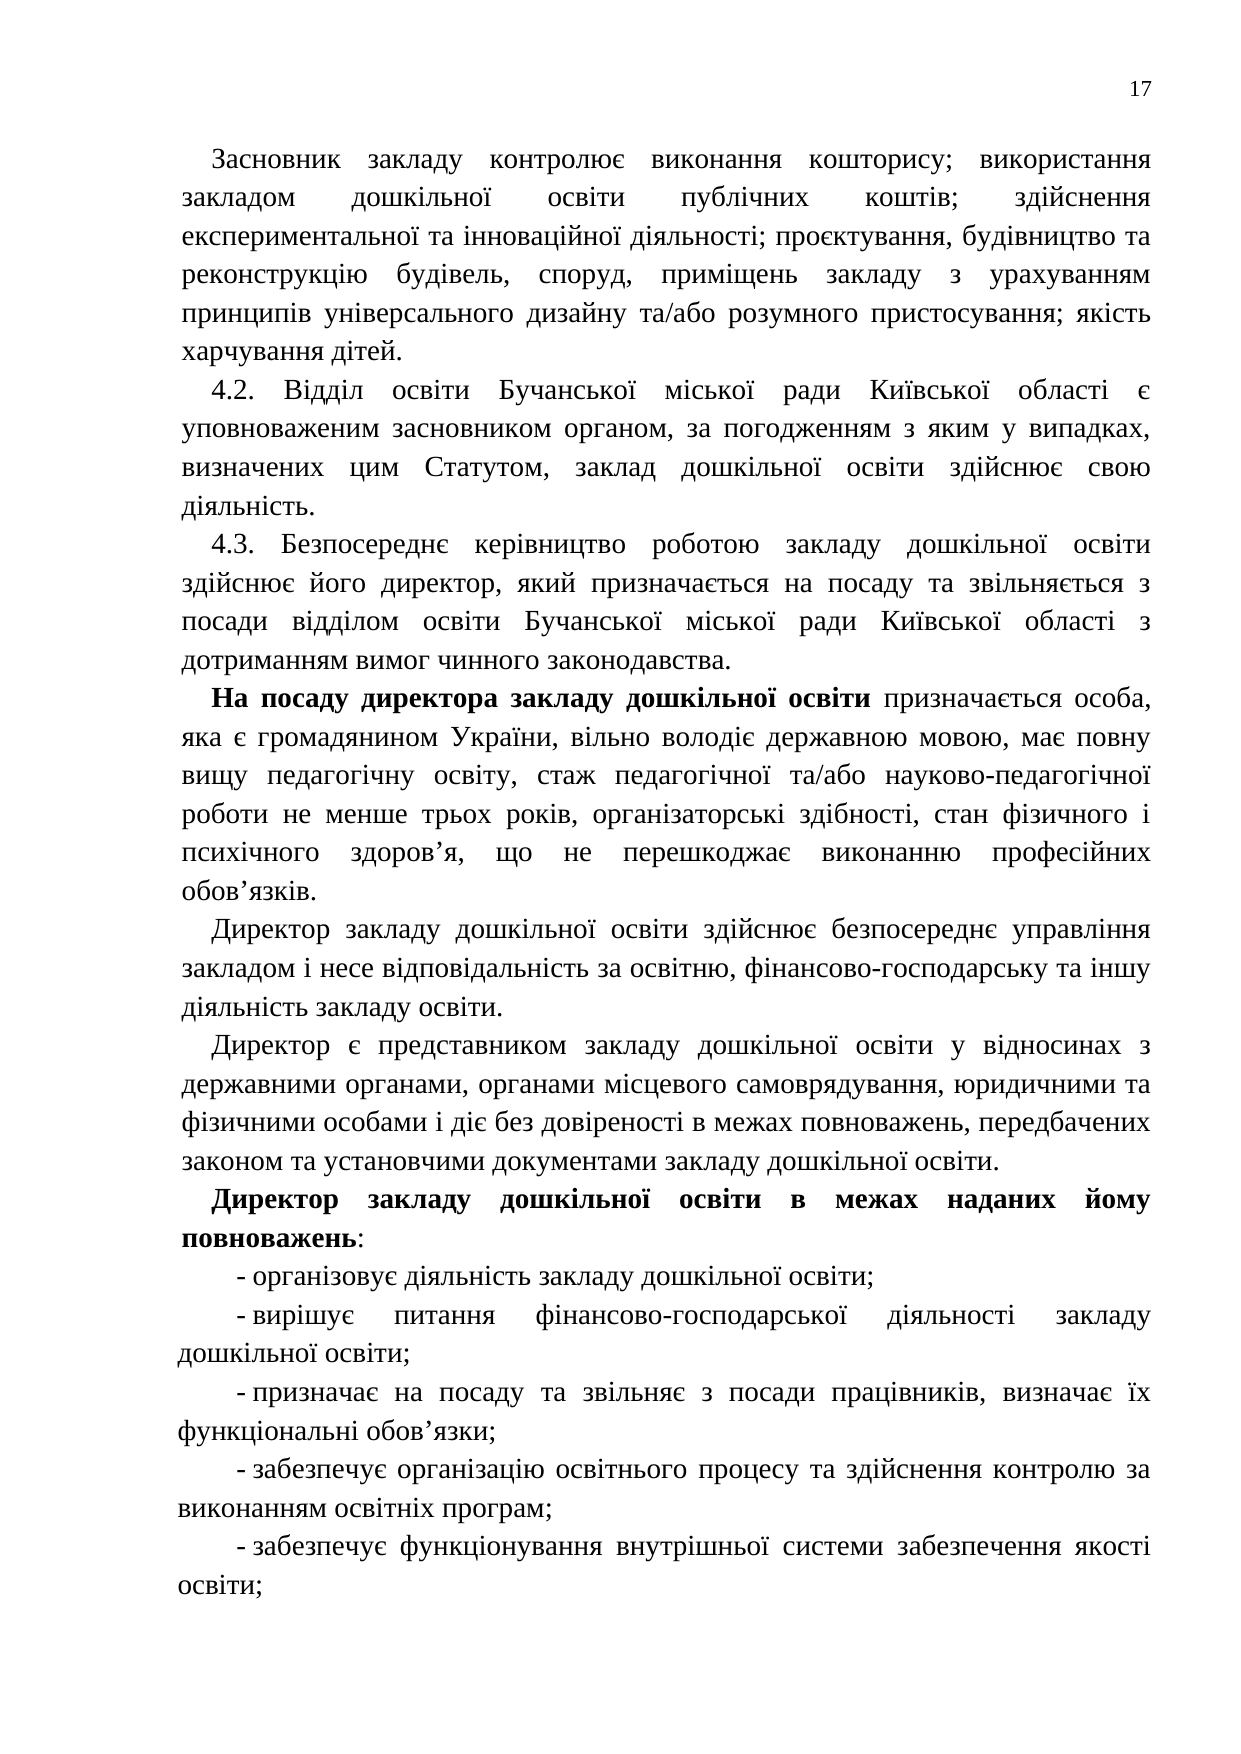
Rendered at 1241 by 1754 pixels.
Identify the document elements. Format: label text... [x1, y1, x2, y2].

list призначає на посаду та звільняє з посади працівників, визначає їх функціональні обов’язки; [177, 1374, 1152, 1446]
list забезпечує організацію освітнього процесу та здійснення контролю за виконанням освітніх програм; [177, 1451, 1152, 1523]
text Директор закладу дошкільної освіти в межах наданих йому повноважень: [181, 1181, 1152, 1253]
text Засновник закладу контролює виконання кошторису; використання закладом дошкільної освіти публічних коштів; здійснення експериментальної та інноваційної діяльності; проєктування, будівництво та реконструкцію будівель, споруд, приміщень закладу з урахуванням принципів універсального дизайну та/або розумного пристосування; якість харчування дітей. [181, 141, 1152, 367]
text 4.3. Безпосереднє керівництво роботою закладу дошкільної освіти здійснює його директор, який призначається на посаду та звільняється з посади відділом освіти Бучанської міської ради Київської області з дотриманням вимог чинного законодавства. [181, 526, 1152, 675]
list забезпечує функціонування внутрішньої системи забезпечення якості освіти; [177, 1528, 1152, 1600]
text 4.2. Відділ освіти Бучанської міської ради Київської області є уповноваженим засновником органом, за погодженням з яким у випадках, визначених цим Статутом, заклад дошкільної освіти здійснює свою діяльність. [181, 372, 1152, 521]
text Директор є представником закладу дошкільної освіти у відносинах з державними органами, органами місцевого самоврядування, юридичними та фізичними особами і діє без довіреності в межах повноважень, передбачених законом та установчими документами закладу дошкільної освіти. [181, 1027, 1152, 1176]
list організовує діяльність закладу дошкільної освіти; [177, 1258, 1152, 1292]
list вирішує питання фінансово-господарської діяльності закладу дошкільної освіти; [177, 1297, 1152, 1369]
text На посаду директора закладу дошкільної освіти призначається особа, яка є громадянином України, вільно володіє державною мовою, має повну вищу педагогічну освіту, стаж педагогічної та/або науково-педагогічної роботи не менше трьох років, організаторські здібності, стан фізичного і психічного здоров’я, що не перешкоджає виконанню професійних обов’язків. [181, 680, 1152, 907]
text Директор закладу дошкільної освіти здійснює безпосереднє управління закладом і несе відповідальність за освітню, фінансово-господарську та іншу діяльність закладу освіти. [181, 912, 1152, 1022]
